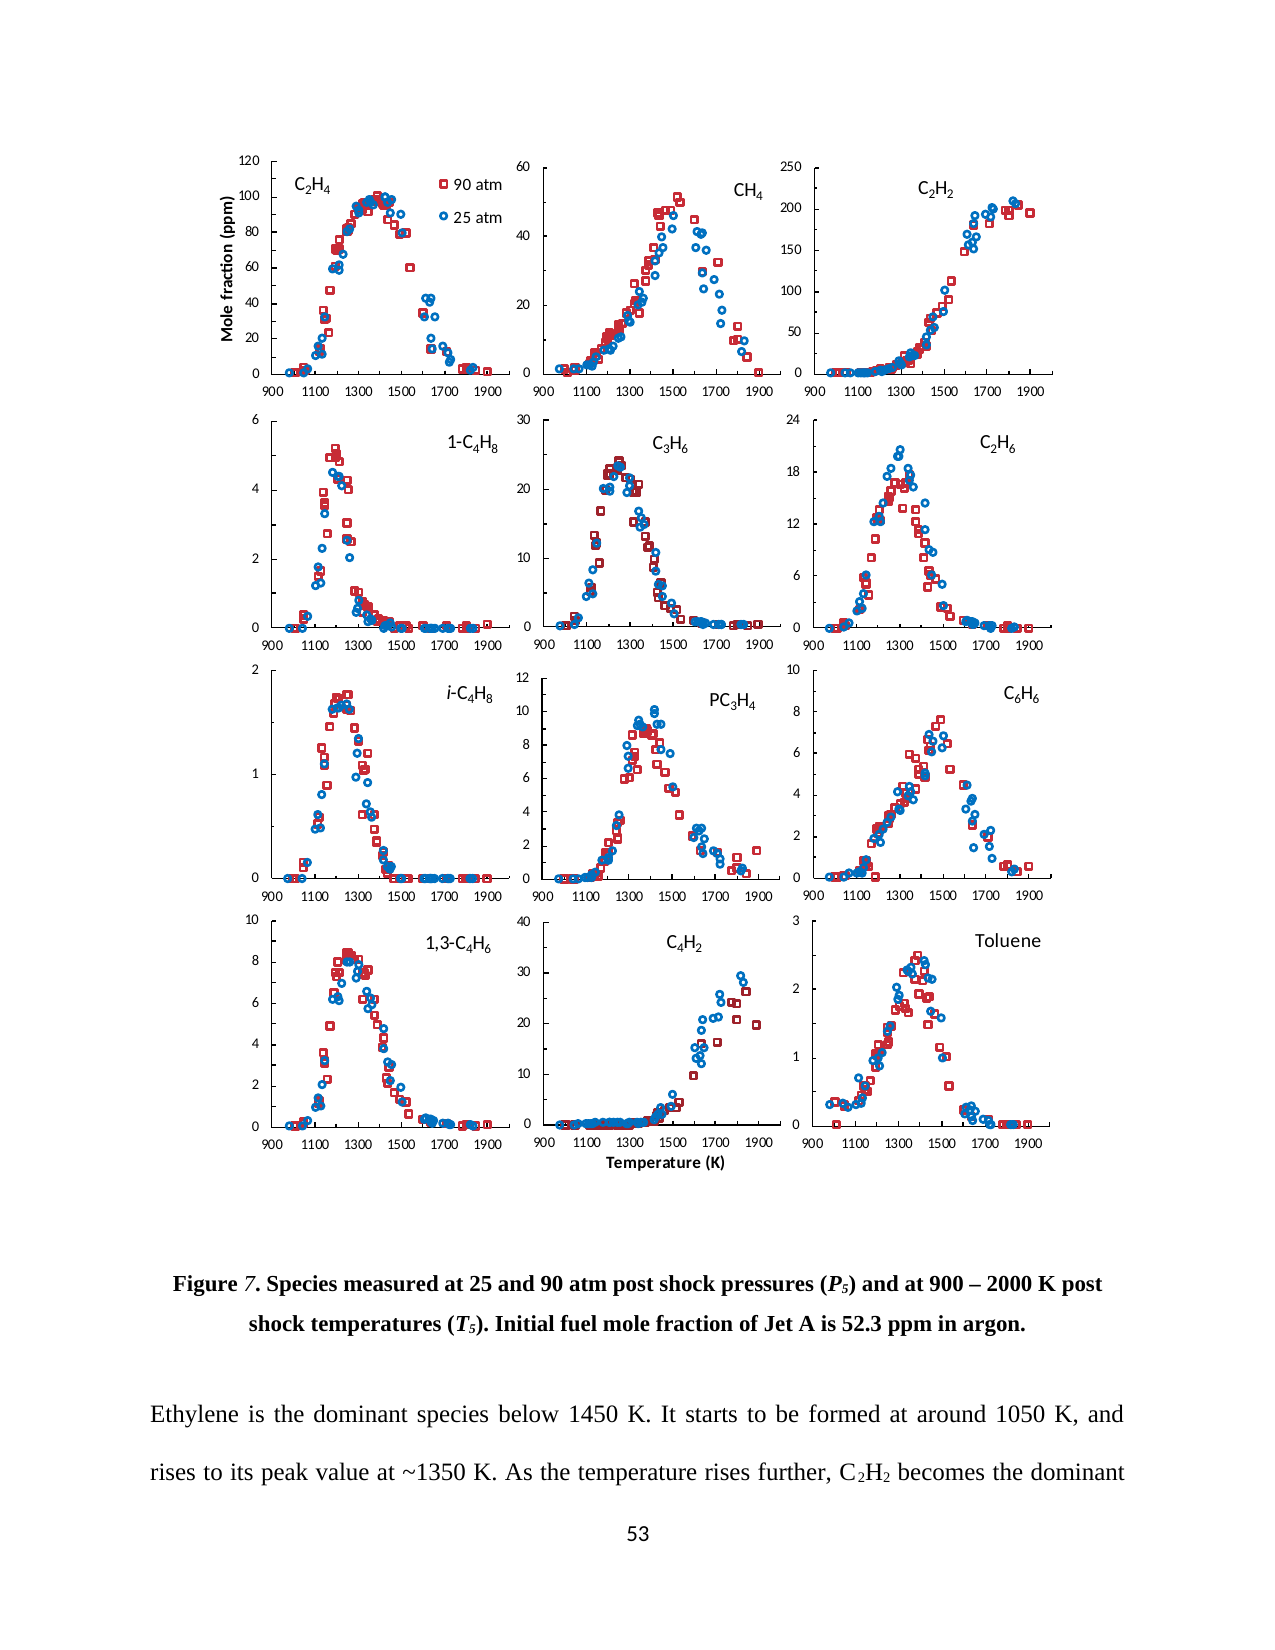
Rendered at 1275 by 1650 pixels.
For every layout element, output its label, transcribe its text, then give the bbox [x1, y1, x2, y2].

text Figure 7. Species measured at 25 and 90 atm post shock pressures (P5) and at 900 – 2000 K post shock temperatures (T5). Initial fuel mole fraction of Jet A is 52.3 ppm in argon. [150, 1270, 1125, 1336]
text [150, 1399, 1125, 1485]
